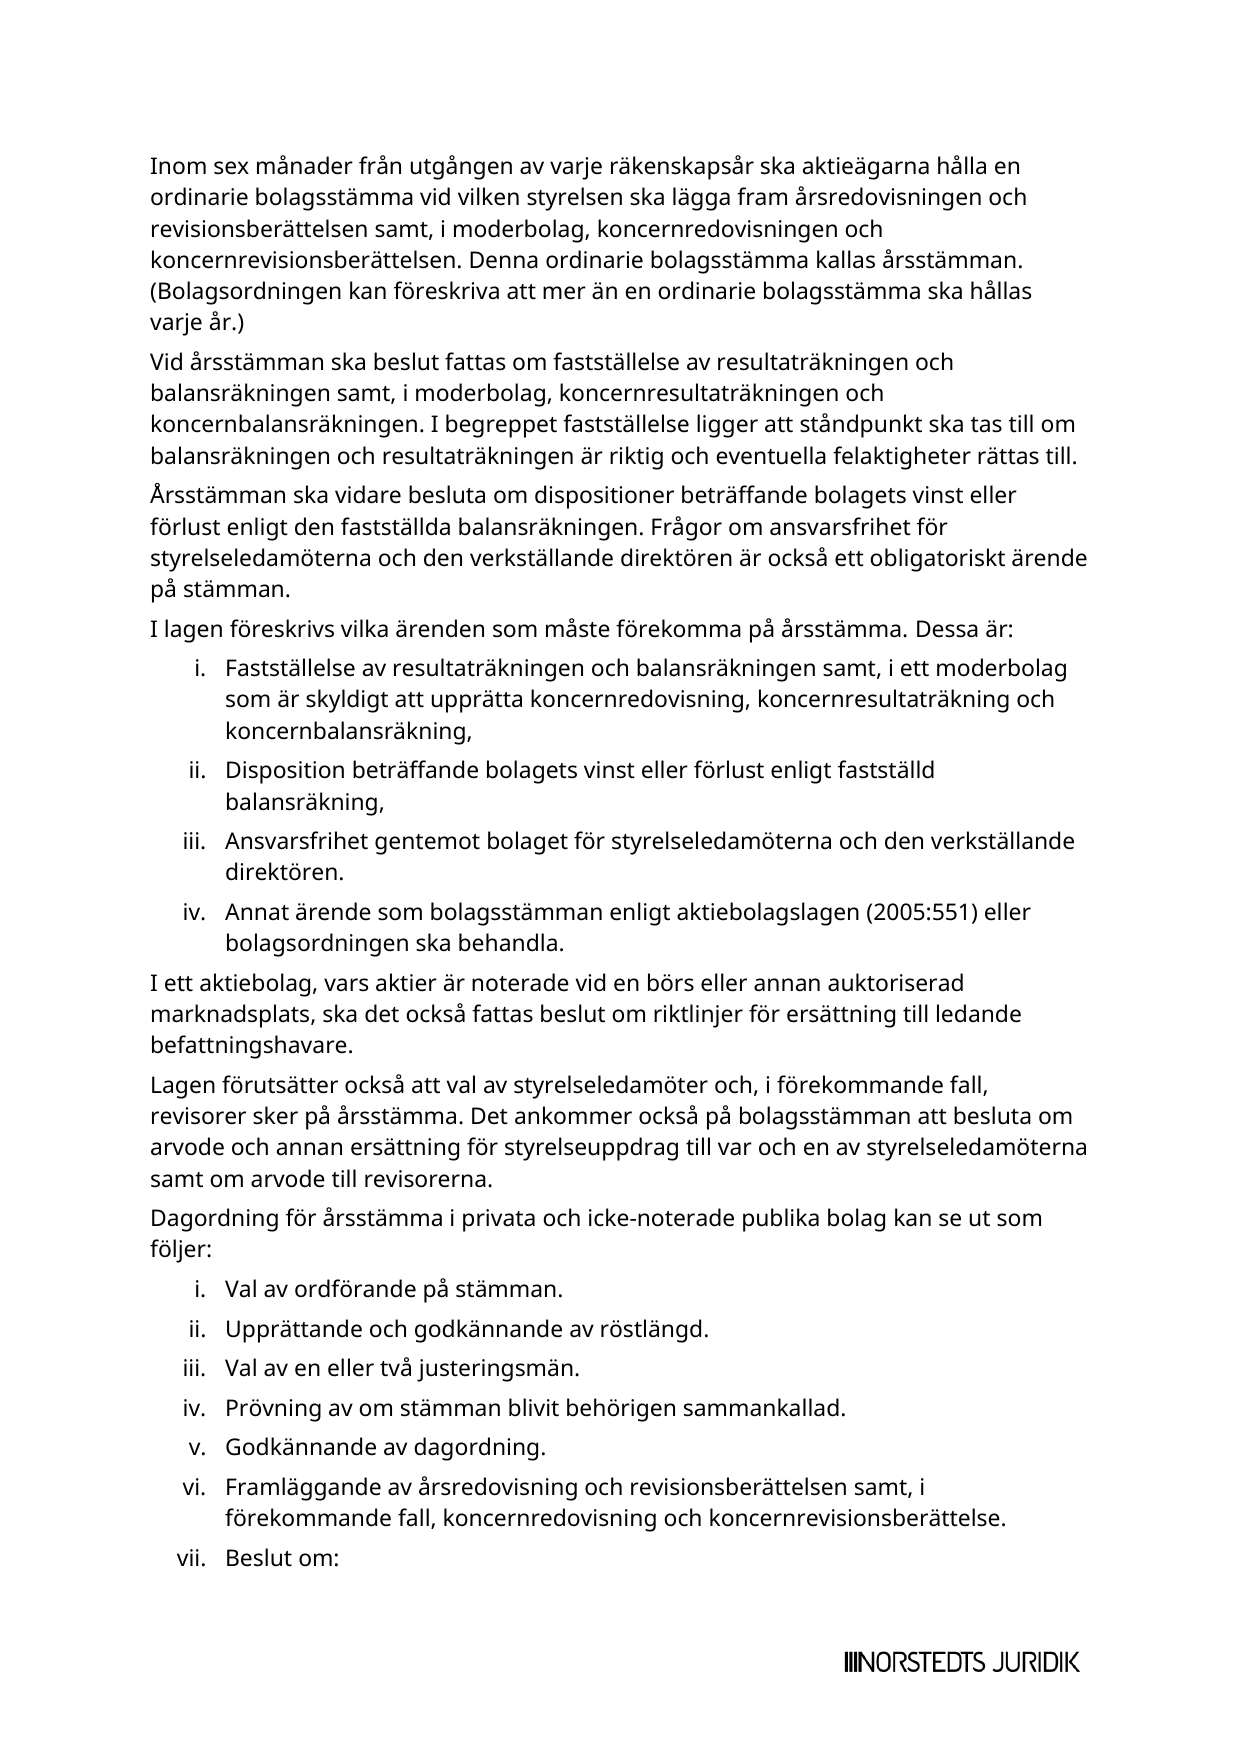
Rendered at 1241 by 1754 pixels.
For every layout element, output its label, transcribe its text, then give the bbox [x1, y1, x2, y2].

text Inom sex månader från utgången av varje räkenskapsår ska aktieägarna hålla en ordinarie bolagsstämma vid vilken styrelsen ska lägga fram årsredovisningen och revisionsberättelsen samt, i moderbolag, koncernredovisningen och koncernrevisionsberättelsen. Denna ordinarie bolagsstämma kallas årsstämman. (Bolagsordningen kan föreskriva att mer än en ordinarie bolagsstämma ska hållas varje år.) [150, 150, 1090, 337]
text Årsstämman ska vidare besluta om dispositioner beträffande bolagets vinst eller förlust enligt den fastställda balansräkningen. Frågor om ansvarsfrihet för styrelseledamöterna och den verkställande direktören är också ett obligatoriskt ärende på stämman. [150, 479, 1090, 604]
list Upprättande och godkännande av röstlängd. [206, 1312, 1090, 1344]
picture [836, 1629, 1091, 1695]
list Disposition beträffande bolagets vinst eller förlust enligt fastställd balansräkning, [206, 754, 1090, 817]
list Beslut om: [206, 1542, 1090, 1573]
text I ett aktiebolag, vars aktier är noterade vid en börs eller annan auktoriserad marknadsplats, ska det också fattas beslut om riktlinjer för ersättning till ledande befattningshavare. [150, 967, 1090, 1060]
list Prövning av om stämman blivit behörigen sammankallad. [206, 1392, 1090, 1423]
text Vid årsstämman ska beslut fattas om fastställelse av resultaträkningen och balansräkningen samt, i moderbolag, koncernresultaträkningen och koncernbalansräkningen. I begreppet fastställelse ligger att ståndpunkt ska tas till om balansräkningen och resultaträkningen är riktig och eventuella felaktigheter rättas till. [150, 346, 1090, 471]
list Val av ordförande på stämman. [206, 1273, 1090, 1304]
list Annat ärende som bolagsstämman enligt aktiebolagslagen (2005:551) eller bolagsordningen ska behandla. [206, 896, 1090, 958]
list Val av en eller två justeringsmän. [206, 1352, 1090, 1383]
text I lagen föreskrivs vilka ärenden som måste förekomma på årsstämma. Dessa är: [150, 612, 1090, 644]
list Fastställelse av resultaträkningen och balansräkningen samt, i ett moderbolag som är skyldigt att upprätta koncernredovisning, koncernresultaträkning och koncernbalansräkning, [206, 652, 1090, 746]
text Dagordning för årsstämma i privata och icke-noterade publika bolag kan se ut som följer: [150, 1202, 1090, 1264]
list Framläggande av årsredovisning och revisionsberättelsen samt, i förekommande fall, koncernredovisning och koncernrevisionsberättelse. [206, 1471, 1090, 1533]
list Ansvarsfrihet gentemot bolaget för styrelseledamöterna och den verkställande direktören. [206, 825, 1090, 887]
text Lagen förutsätter också att val av styrelseledamöter och, i förekommande fall, revisorer sker på årsstämma. Det ankommer också på bolagsstämman att besluta om arvode och annan ersättning för styrelseuppdrag till var och en av styrelseledamöterna samt om arvode till revisorerna. [150, 1069, 1090, 1194]
list Godkännande av dagordning. [206, 1431, 1090, 1462]
